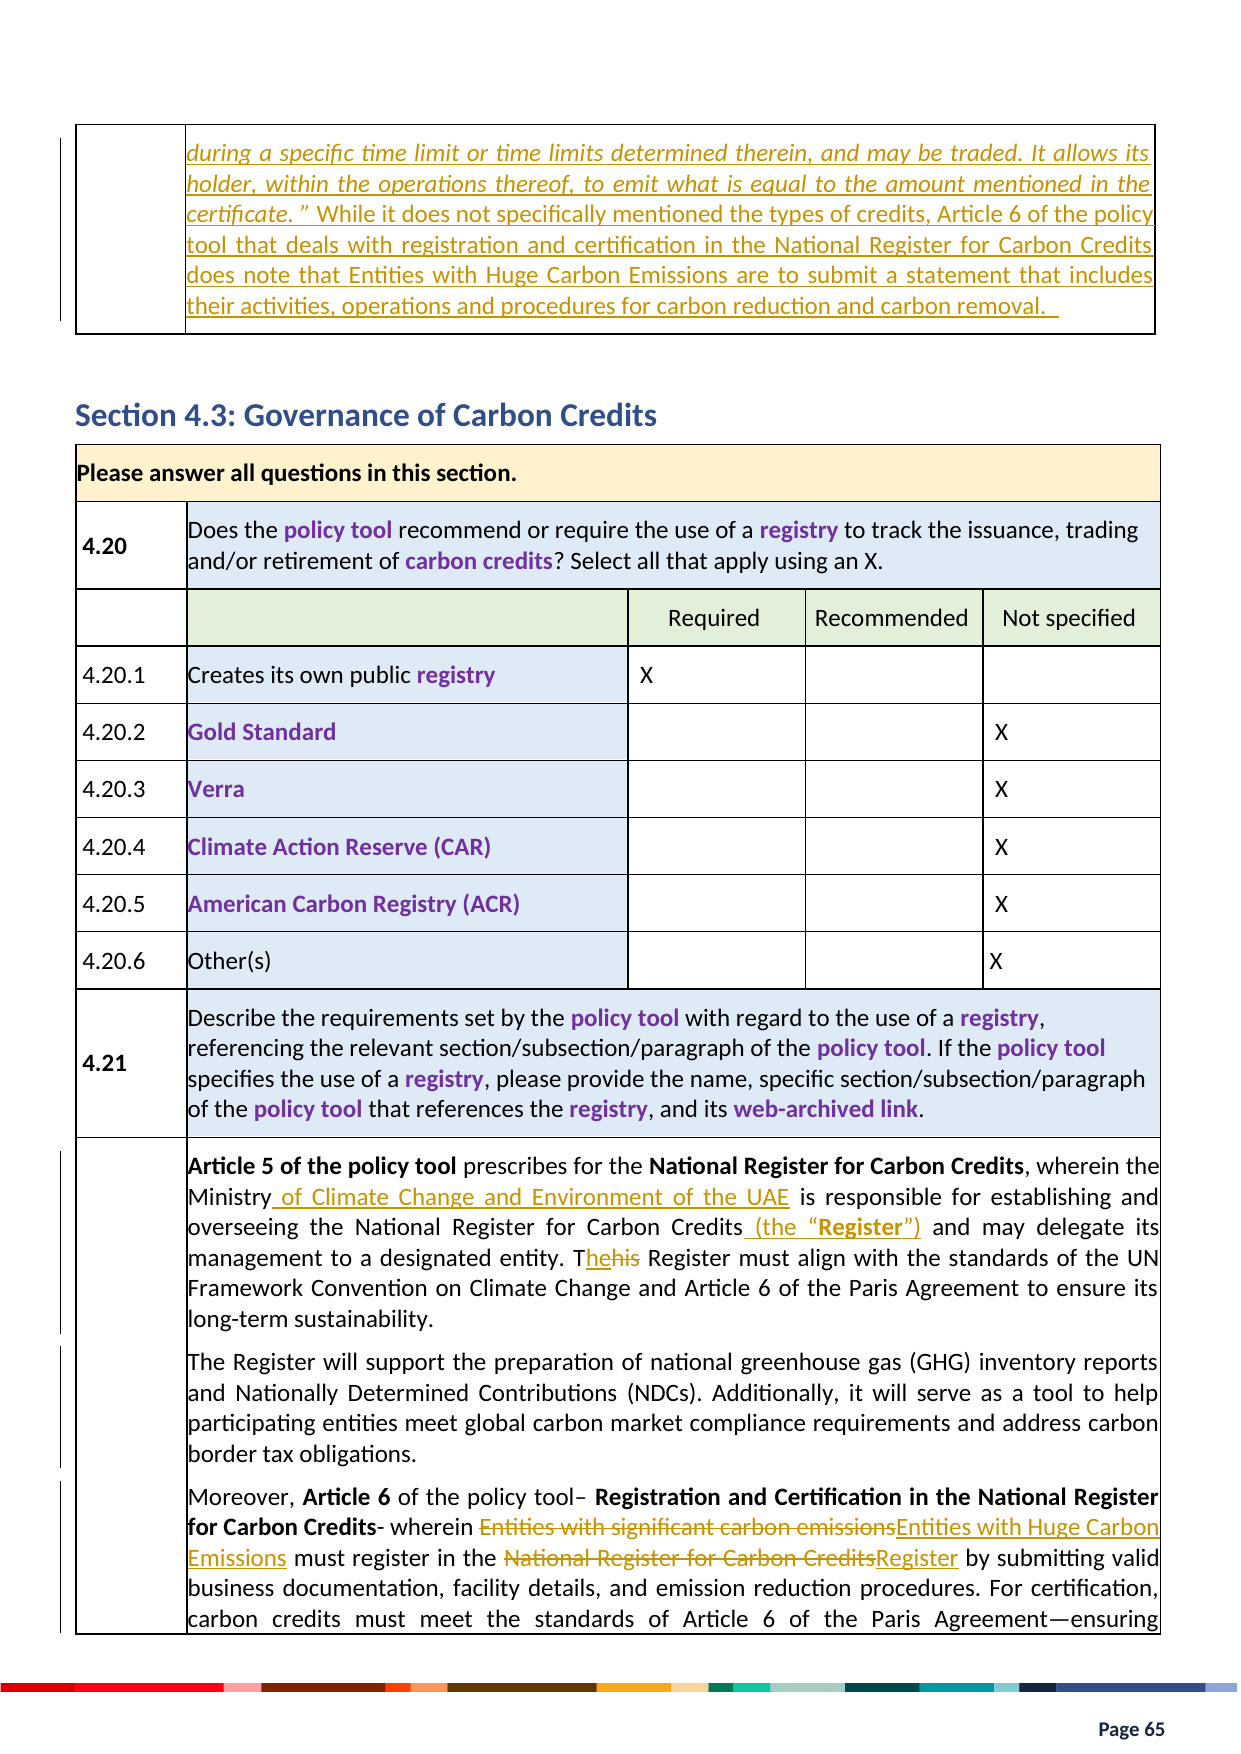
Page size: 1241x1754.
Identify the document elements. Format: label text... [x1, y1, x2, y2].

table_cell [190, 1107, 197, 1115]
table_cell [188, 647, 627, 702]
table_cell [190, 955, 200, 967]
subtitle Section 4.3: Governance of Carbon Credits [75, 394, 1165, 435]
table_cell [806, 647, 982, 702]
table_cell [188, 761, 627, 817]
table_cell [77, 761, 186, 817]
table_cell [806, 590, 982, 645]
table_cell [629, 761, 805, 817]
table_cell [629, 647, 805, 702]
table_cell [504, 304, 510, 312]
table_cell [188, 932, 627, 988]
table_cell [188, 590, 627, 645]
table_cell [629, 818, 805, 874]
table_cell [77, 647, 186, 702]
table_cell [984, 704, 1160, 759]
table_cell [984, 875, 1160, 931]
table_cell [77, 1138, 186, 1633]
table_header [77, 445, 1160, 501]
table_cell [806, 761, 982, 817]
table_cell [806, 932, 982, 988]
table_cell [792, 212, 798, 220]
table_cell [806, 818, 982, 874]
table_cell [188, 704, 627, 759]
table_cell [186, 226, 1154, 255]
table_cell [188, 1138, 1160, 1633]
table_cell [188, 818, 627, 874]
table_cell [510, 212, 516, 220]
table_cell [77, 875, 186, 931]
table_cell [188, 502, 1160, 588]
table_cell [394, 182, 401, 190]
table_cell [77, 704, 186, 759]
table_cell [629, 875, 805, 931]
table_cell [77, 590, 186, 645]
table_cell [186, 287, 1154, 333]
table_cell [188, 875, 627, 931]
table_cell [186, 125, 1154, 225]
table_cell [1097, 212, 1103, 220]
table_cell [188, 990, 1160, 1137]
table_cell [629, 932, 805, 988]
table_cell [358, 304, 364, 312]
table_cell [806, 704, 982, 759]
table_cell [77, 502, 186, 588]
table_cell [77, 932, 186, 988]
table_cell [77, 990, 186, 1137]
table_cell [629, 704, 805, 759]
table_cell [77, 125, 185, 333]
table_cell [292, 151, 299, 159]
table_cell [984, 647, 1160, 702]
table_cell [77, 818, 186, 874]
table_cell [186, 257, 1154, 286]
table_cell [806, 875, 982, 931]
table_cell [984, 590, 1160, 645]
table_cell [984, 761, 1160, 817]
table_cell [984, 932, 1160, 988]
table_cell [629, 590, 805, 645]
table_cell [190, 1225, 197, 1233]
picture [0, 1683, 1236, 1692]
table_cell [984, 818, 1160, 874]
